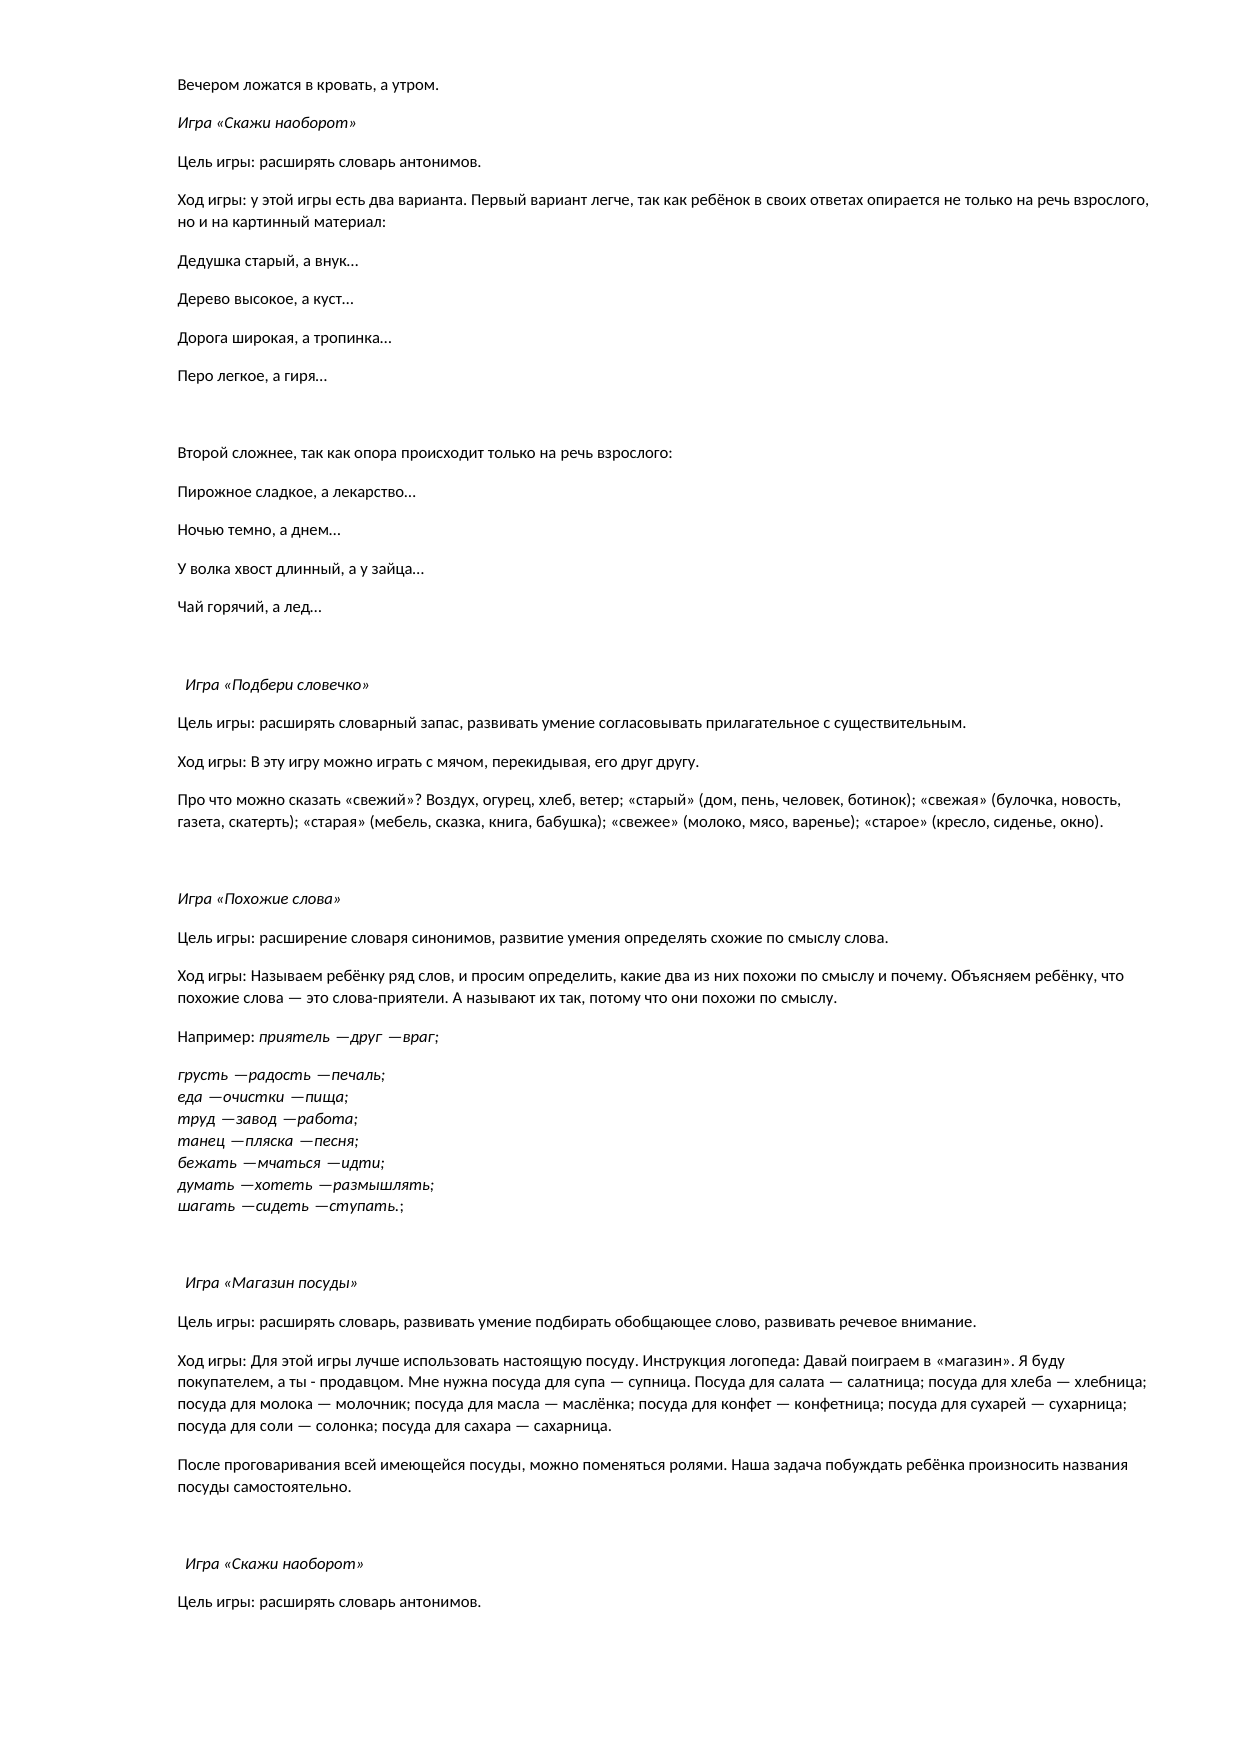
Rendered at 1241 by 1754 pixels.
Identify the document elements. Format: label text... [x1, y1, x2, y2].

text Цель игры: расширять словарь антонимов. [177, 1592, 1152, 1612]
text После проговаривания всей имеющейся посуды, можно поменяться ролями. Наша задача побуждать ребёнка произносить названия посуды самостоятельно. [177, 1454, 1152, 1496]
text Например: приятель —друг —враг; [177, 1026, 1152, 1046]
text Ночью темно, а днем… [177, 520, 1152, 540]
text Чай горячий, а лед… [177, 597, 1152, 617]
text Игра «Магазин посуды» [177, 1273, 1152, 1293]
text Дедушка старый, а внук… [177, 250, 1152, 270]
text Пирожное сладкое, а лекарство… [177, 481, 1152, 501]
text Про что можно сказать «свежий»? Воздух, огурец, хлеб, ветер; «старый» (дом, пень, человек, ботинок); «свежая» (булочка, новость, газета, скатерть); «старая» (мебель, сказка, книга, бабушка); «свежее» (молоко, мясо, варенье); «старое» (кресло, сиденье, окно). [177, 789, 1152, 832]
text грусть —радость —печаль; еда —очистки —пища; труд —завод —работа; танец —пляска —песня; бежать —мчаться —идти; думать —хотеть —размышлять; шагать —сидеть —ступать.; [177, 1064, 1152, 1216]
text Ход игры: В эту игру можно играть с мячом, перекидывая, его друг другу. [177, 751, 1152, 771]
text Игра «Скажи наоборот» [177, 112, 1152, 133]
text Дорога широкая, а тропинка… [177, 327, 1152, 347]
text У волка хвост длинный, а у зайца… [177, 558, 1152, 578]
text Вечером ложатся в кровать, а утром. [177, 74, 1152, 94]
text Игра «Скажи наоборот» [177, 1553, 1152, 1573]
text Цель игры: расширять словарный запас, развивать умение согласовывать прилагательное с существительным. [177, 712, 1152, 733]
text Цель игры: расширять словарь антонимов. [177, 151, 1152, 171]
text Дерево высокое, а куст… [177, 288, 1152, 309]
text Ход игры: Называем ребёнку ряд слов, и просим определить, какие два из них похожи по смыслу и почему. Объясняем ребёнку, что похожие слова — это слова-приятели. А называют их так, потому что они похожи по смыслу. [177, 966, 1152, 1008]
text Цель игры: расширение словаря синонимов, развитие умения определять схожие по смыслу слова. [177, 927, 1152, 947]
text Игра «Подбери словечко» [177, 674, 1152, 694]
text Ход игры: Для этой игры лучше использовать настоящую посуду. Инструкция логопеда: Давай поиграем в «магазин». Я буду покупателем, а ты - продавцом. Мне нужна посуда для супа — супница. Посуда для салата — салатница; посуда для хлеба — хлебница; посуда для молока — молочник; посуда для масла — маслёнка; посуда для конфет — конфетница; посуда для сухарей — сухарница; посуда для соли — солонка; посуда для сахара — сахарница. [177, 1350, 1152, 1436]
text Ход игры: у этой игры есть два варианта. Первый вариант легче, так как ребёнок в своих ответах опирается не только на речь взрослого, но и на картинный материал: [177, 189, 1152, 232]
text Игра «Похожие слова» [177, 888, 1152, 909]
text Цель игры: расширять словарь, развивать умение подбирать обобщающее слово, развивать речевое внимание. [177, 1311, 1152, 1332]
text Перо легкое, а гиря… [177, 366, 1152, 386]
text Второй сложнее, так как опора происходит только на речь взрослого: [177, 443, 1152, 463]
